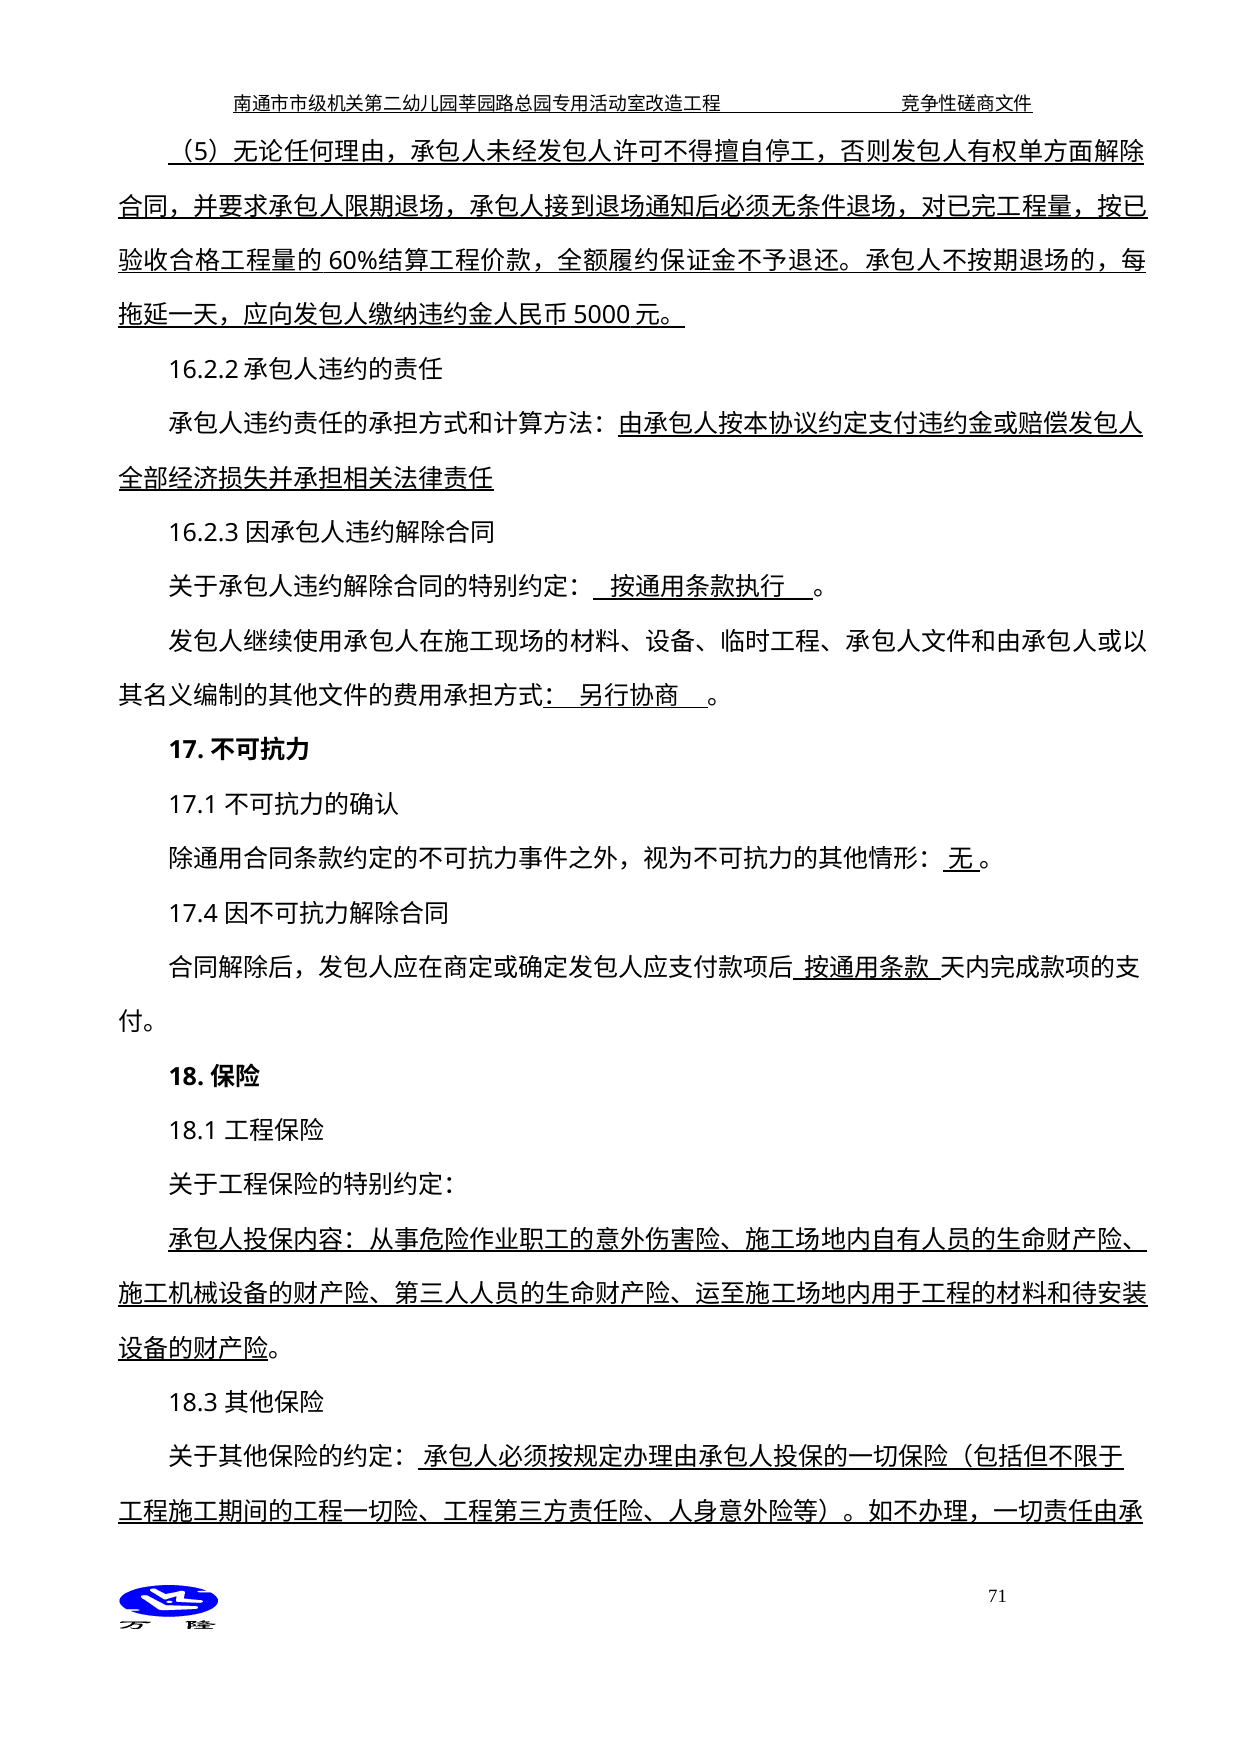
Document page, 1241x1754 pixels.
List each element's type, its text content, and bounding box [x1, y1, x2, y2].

text 16.2.2承包人违约的责任 [118, 349, 1147, 386]
text 17.4 因不可抗力解除合同 [118, 893, 1147, 929]
subtitle （5）无论任何理由，承包人未经发包人许可不得擅自停工，否则发包人有权单方面解除合同，并要求承包人限期退场，承包人接到退场通知后必须无条件退场，对已完工程量，按已验收合格工程量的60%结算工程价款，全额履约保证金不予退还。承包人不按期退场的，每拖延一天，应向发包人缴纳违约金人民币5000元。 [118, 219, 1147, 331]
text 17. 不可抗力 [118, 730, 1147, 766]
text 发包人继续使用承包人在施工现场的材料、设备、临时工程、承包人文件和由承包人或以其名义编制的其他文件的费用承担方式： 另行协商 。 [118, 621, 1147, 712]
text 16.2.3 因承包人违约解除合同 [118, 512, 1147, 549]
text 17.1 不可抗力的确认 [118, 784, 1147, 821]
text 承包人投保内容：从事危险作业职工的意外伤害险、施工场地内自有人员的生命财产险、施工机械设备的财产险、第三人人员的生命财产险、运至施工场地内用于工程的材料和待安装设备的财产险。 [118, 1219, 1147, 1305]
text 承包人违约责任的承担方式和计算方法：由承包人按本协议约定支付违约金或赔偿发包人全部经济损失并承担相关法律责任 [118, 404, 1147, 494]
text 18. 保险 [118, 1056, 1147, 1092]
text 关于其他保险的约定： 承包人必须按规定办理由承包人投保的一切保险（包括但不限于工程施工期间的工程一切险、工程第三方责任险、人身意外险等）。如不办理，一切责任由承包人自行负责 。 [118, 1437, 1147, 1527]
text 18.1 工程保险 [118, 1111, 1147, 1147]
text 关于承包人违约解除合同的特别约定： 按通用条款执行 。 [118, 567, 1147, 603]
text 18.3 其他保险 [118, 1382, 1147, 1419]
picture [118, 1585, 220, 1629]
text 关于工程保险的特别约定： [118, 1165, 1147, 1201]
text 除通用合同条款约定的不可抗力事件之外，视为不可抗力的其他情形： 无 。 [118, 839, 1147, 875]
text 合同解除后，发包人应在商定或确定发包人应支付款项后 按通用条款 天内完成款项的支付。 [118, 947, 1147, 1038]
text 承包人投保内容：从事危险作业职工的意外伤害险、施工场地内自有人员的生命财产险、施工机械设备的财产险、第三人人员的生命财产险、运至施工场地内用于工程的材料和待安装设备的财产险。 [118, 1307, 1147, 1364]
subtitle （5）无论任何理由，承包人未经发包人许可不得擅自停工，否则发包人有权单方面解除合同，并要求承包人限期退场，承包人接到退场通知后必须无条件退场，对已完工程量，按已验收合格工程量的60%结算工程价款，全额履约保证金不予退还。承包人不按期退场的，每拖延一天，应向发包人缴纳违约金人民币5000元。 [118, 132, 1147, 217]
